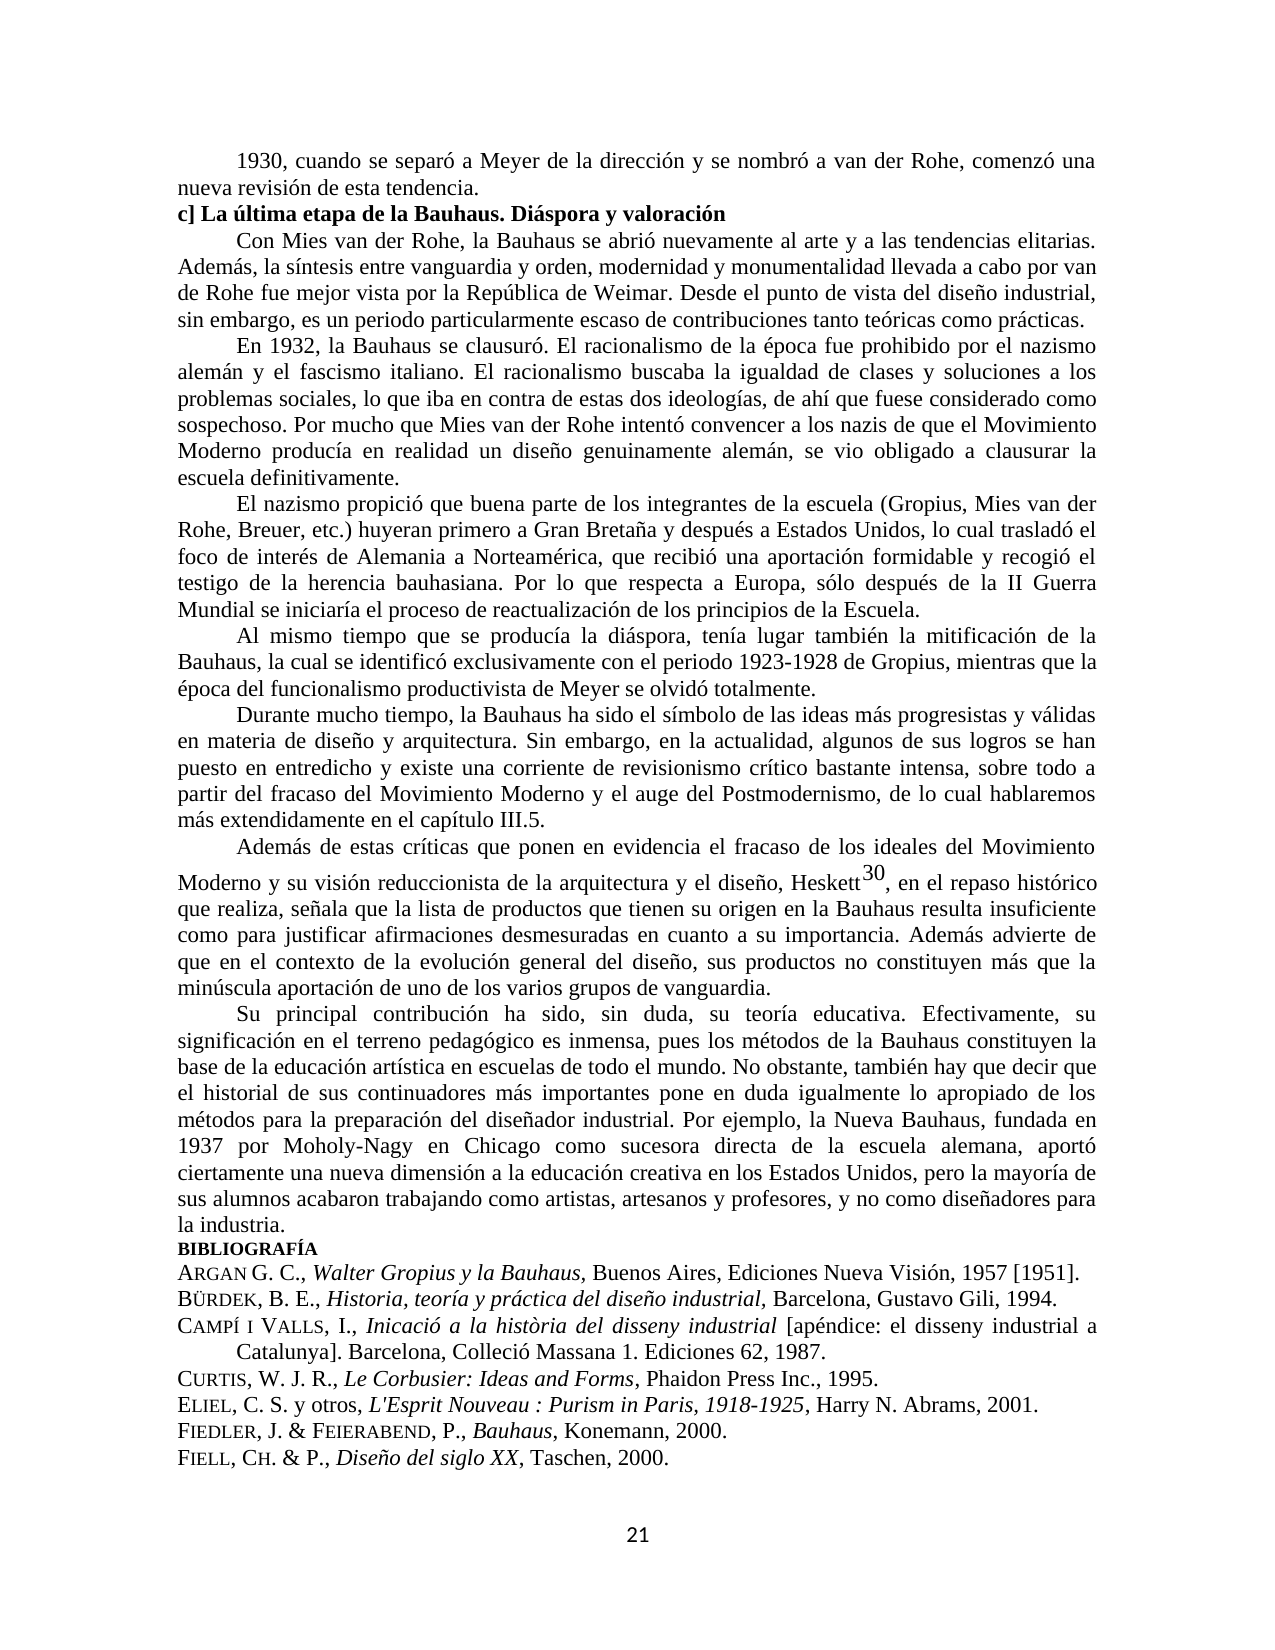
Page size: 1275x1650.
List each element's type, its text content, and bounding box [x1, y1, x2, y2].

text ARGAN G. C., Walter Gropius y la Bauhaus, Buenos Aires, Ediciones Nueva Visión, 1957 [1951]. [177, 1259, 1098, 1286]
text ELIEL, C. S. y otros, L'Esprit Nouveau : Purism in Paris, 1918-1925, Harry N. Abrams, 2001. [177, 1391, 1098, 1417]
text BIBLIOGRAFÍA [177, 1238, 1098, 1259]
text Al mismo tiempo que se producía la diáspora, tenía lugar también la mitificación de la Bauhaus, la cual se identificó exclusivamente con el periodo 1923-1928 de Gropius, mientras que la época del funcionalismo productivista de Meyer se olvidó totalmente. [177, 622, 1098, 701]
text Su principal contribución ha sido, sin duda, su teoría educativa. Efectivamente, su significación en el terreno pedagógico es inmensa, pues los métodos de la Bauhaus constituyen la base de la educación artística en escuelas de todo el mundo. No obstante, también hay que decir que el historial de sus continuadores más importantes pone en duda igualmente lo apropiado de los métodos para la preparación del diseñador industrial. Por ejemplo, la Nueva Bauhaus, fundada en 1937 por Moholy-Nagy en Chicago como sucesora directa de la escuela alemana, aportó ciertamente una nueva dimensión a la educación creativa en los Estados Unidos, pero la mayoría de sus alumnos acabaron trabajando como artistas, artesanos y profesores, y no como diseñadores para la industria. [177, 1000, 1098, 1238]
text FIEDLER, J. & FEIERABEND, P., Bauhaus, Konemann, 2000. [177, 1417, 1098, 1444]
text Con Mies van der Rohe, la Bauhaus se abrió nuevamente al arte y a las tendencias elitarias. Además, la síntesis entre vanguardia y orden, modernidad y monumentalidad llevada a cabo por van de Rohe fue mejor vista por la República de Weimar. Desde el punto de vista del diseño industrial, sin embargo, es un periodo particularmente escaso de contribuciones tanto teóricas como prácticas. [177, 227, 1098, 332]
text c] La última etapa de la Bauhaus. Diáspora y valoración [177, 200, 1098, 227]
text Además de estas críticas que ponen en evidencia el fracaso de los ideales del Movimiento Moderno y su visión reduccionista de la arquitectura y el diseño, Heskett30, en el repaso histórico que realiza, señala que la lista de productos que tienen su origen en la Bauhaus resulta insuficiente como para justificar afirmaciones desmesuradas en cuanto a su importancia. Además advierte de que en el contexto de la evolución general del diseño, sus productos no constituyen más que la minúscula aportación de uno de los varios grupos de vanguardia. [177, 833, 1098, 1000]
text FIELL, CH. & P., Diseño del siglo XX, Taschen, 2000. [177, 1444, 1098, 1470]
text El nazismo propició que buena parte de los integrantes de la escuela (Gropius, Mies van der Rohe, Breuer, etc.) huyeran primero a Gran Bretaña y después a Estados Unidos, lo cual trasladó el foco de interés de Alemania a Norteamérica, que recibió una aportación formidable y recogió el testigo de la herencia bauhasiana. Por lo que respecta a Europa, sólo después de la II Guerra Mundial se iniciaría el proceso de reactualización de los principios de la Escuela. [177, 490, 1098, 622]
text En 1932, la Bauhaus se clausuró. El racionalismo de la época fue prohibido por el nazismo alemán y el fascismo italiano. El racionalismo buscaba la igualdad de clases y soluciones a los problemas sociales, lo que iba en contra de estas dos ideologías, de ahí que fuese considerado como sospechoso. Por mucho que Mies van der Rohe intentó convencer a los nazis de que el Movimiento Moderno producía en realidad un diseño genuinamente alemán, se vio obligado a clausurar la escuela definitivamente. [177, 332, 1098, 490]
text Durante mucho tiempo, la Bauhaus ha sido el símbolo de las ideas más progresistas y válidas en materia de diseño y arquitectura. Sin embargo, en la actualidad, algunos de sus logros se han puesto en entredicho y existe una corriente de revisionismo crítico bastante intensa, sobre todo a partir del fracaso del Movimiento Moderno y el auge del Postmodernismo, de lo cual hablaremos más extendidamente en el capítulo III.5. [177, 701, 1098, 833]
text 1930, cuando se separó a Meyer de la dirección y se nombró a van der Rohe, comenzó una nueva revisión de esta tendencia. [177, 148, 1098, 200]
text CURTIS, W. J. R., Le Corbusier: Ideas and Forms, Phaidon Press Inc., 1995. [177, 1364, 1098, 1391]
text BÜRDEK, B. E., Historia, teoría y práctica del diseño industrial, Barcelona, Gustavo Gili, 1994. [177, 1286, 1098, 1312]
text CAMPÍ I VALLS, I., Inicació a la història del disseny industrial [apéndice: el disseny industrial a Catalunya]. Barcelona, Colleció Massana 1. Ediciones 62, 1987. [177, 1312, 1098, 1364]
